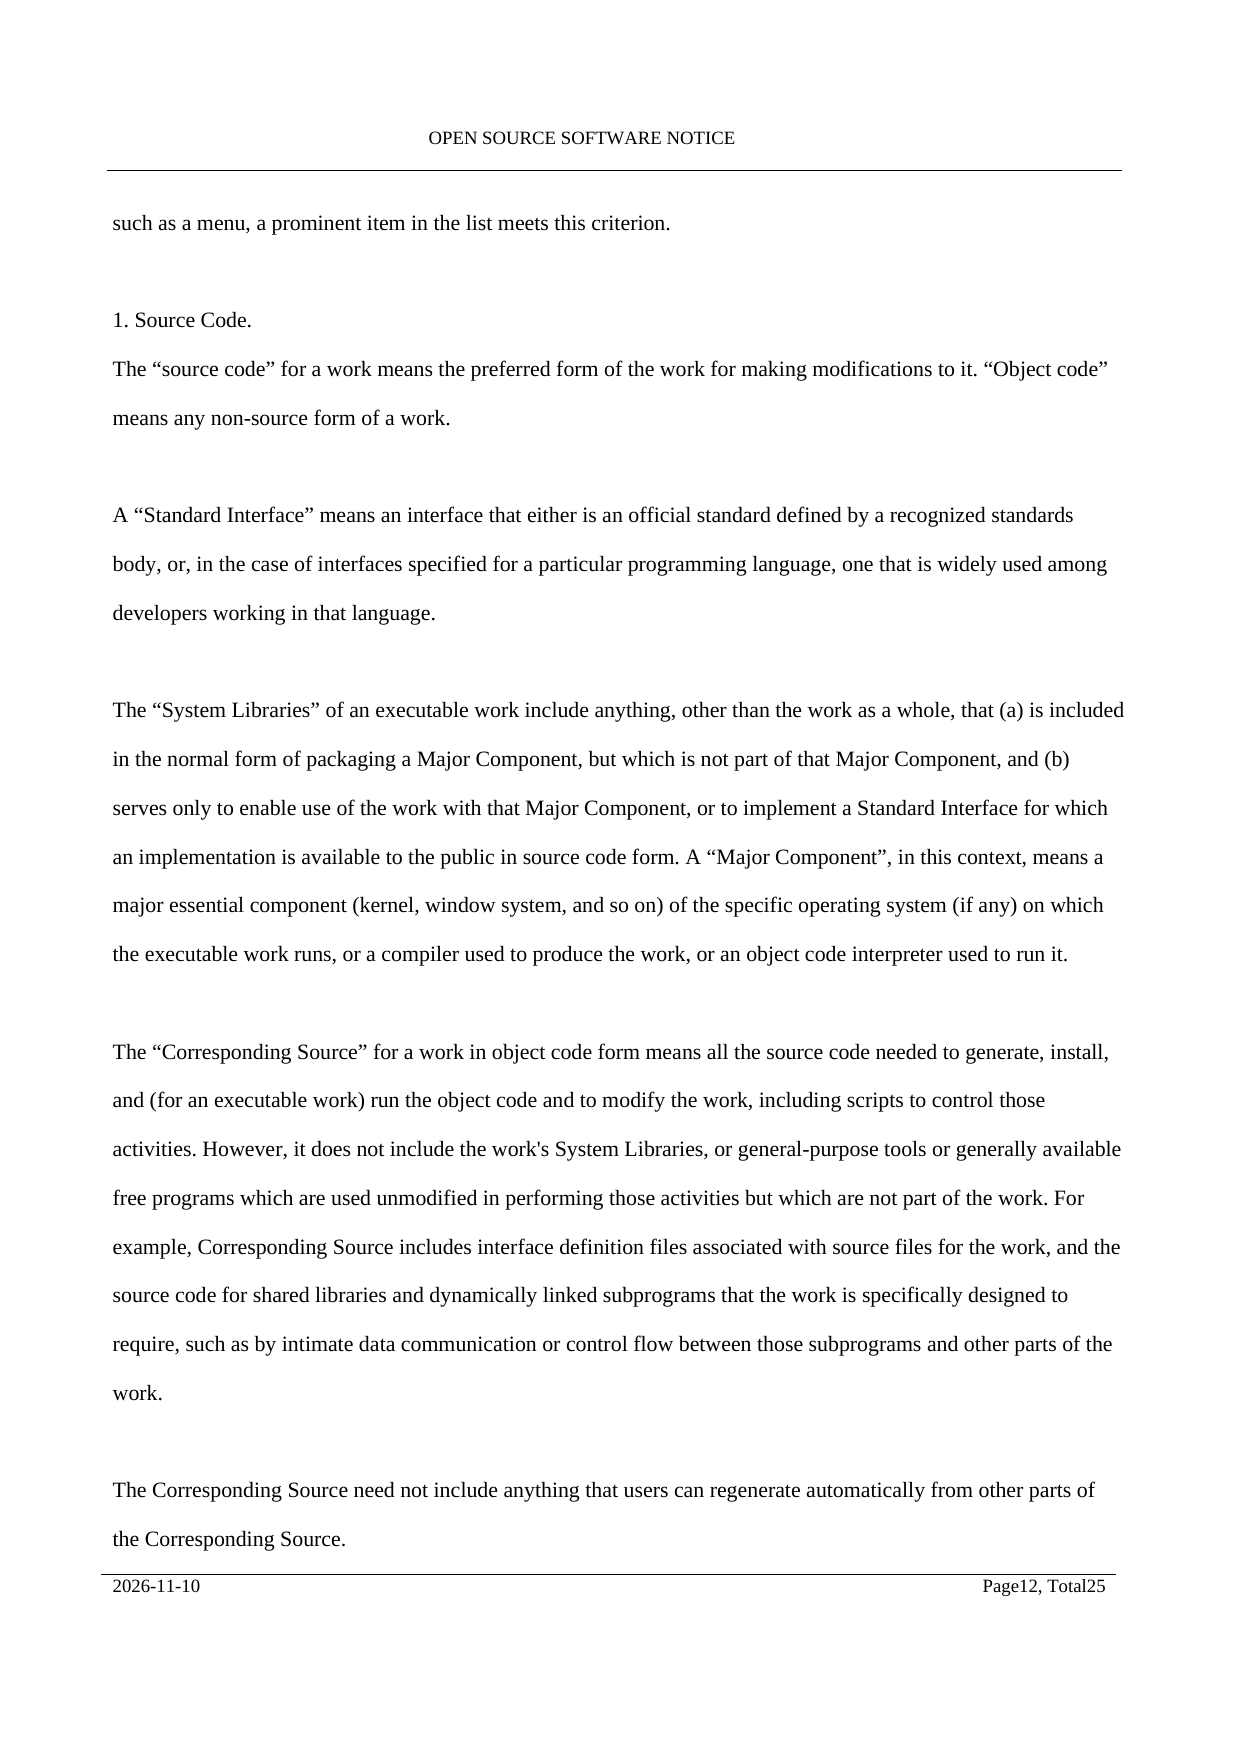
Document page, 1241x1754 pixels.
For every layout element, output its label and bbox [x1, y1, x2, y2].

text [112, 206, 1128, 1555]
